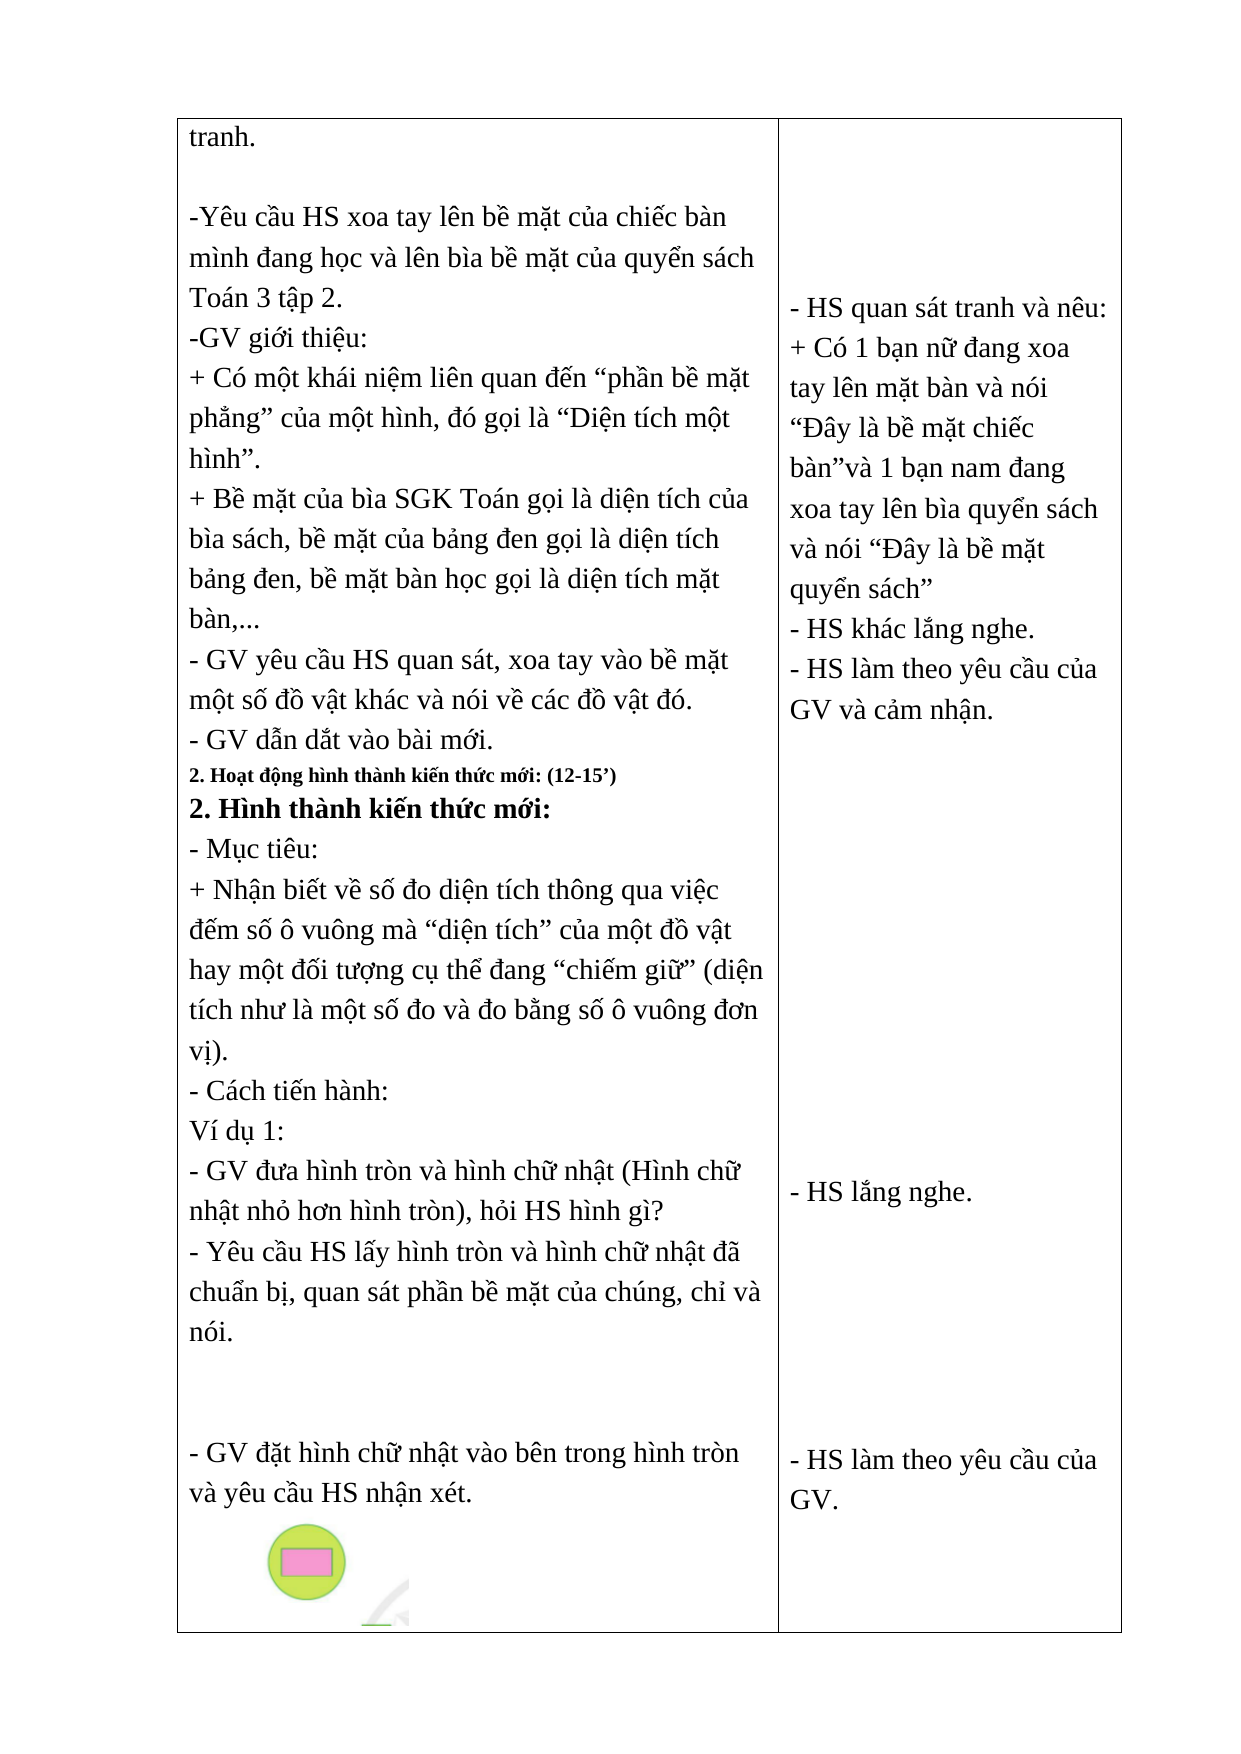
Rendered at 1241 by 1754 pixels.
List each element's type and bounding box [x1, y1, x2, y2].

table_cell [178, 119, 778, 1632]
picture [188, 1515, 409, 1626]
table_cell [779, 119, 1121, 1632]
